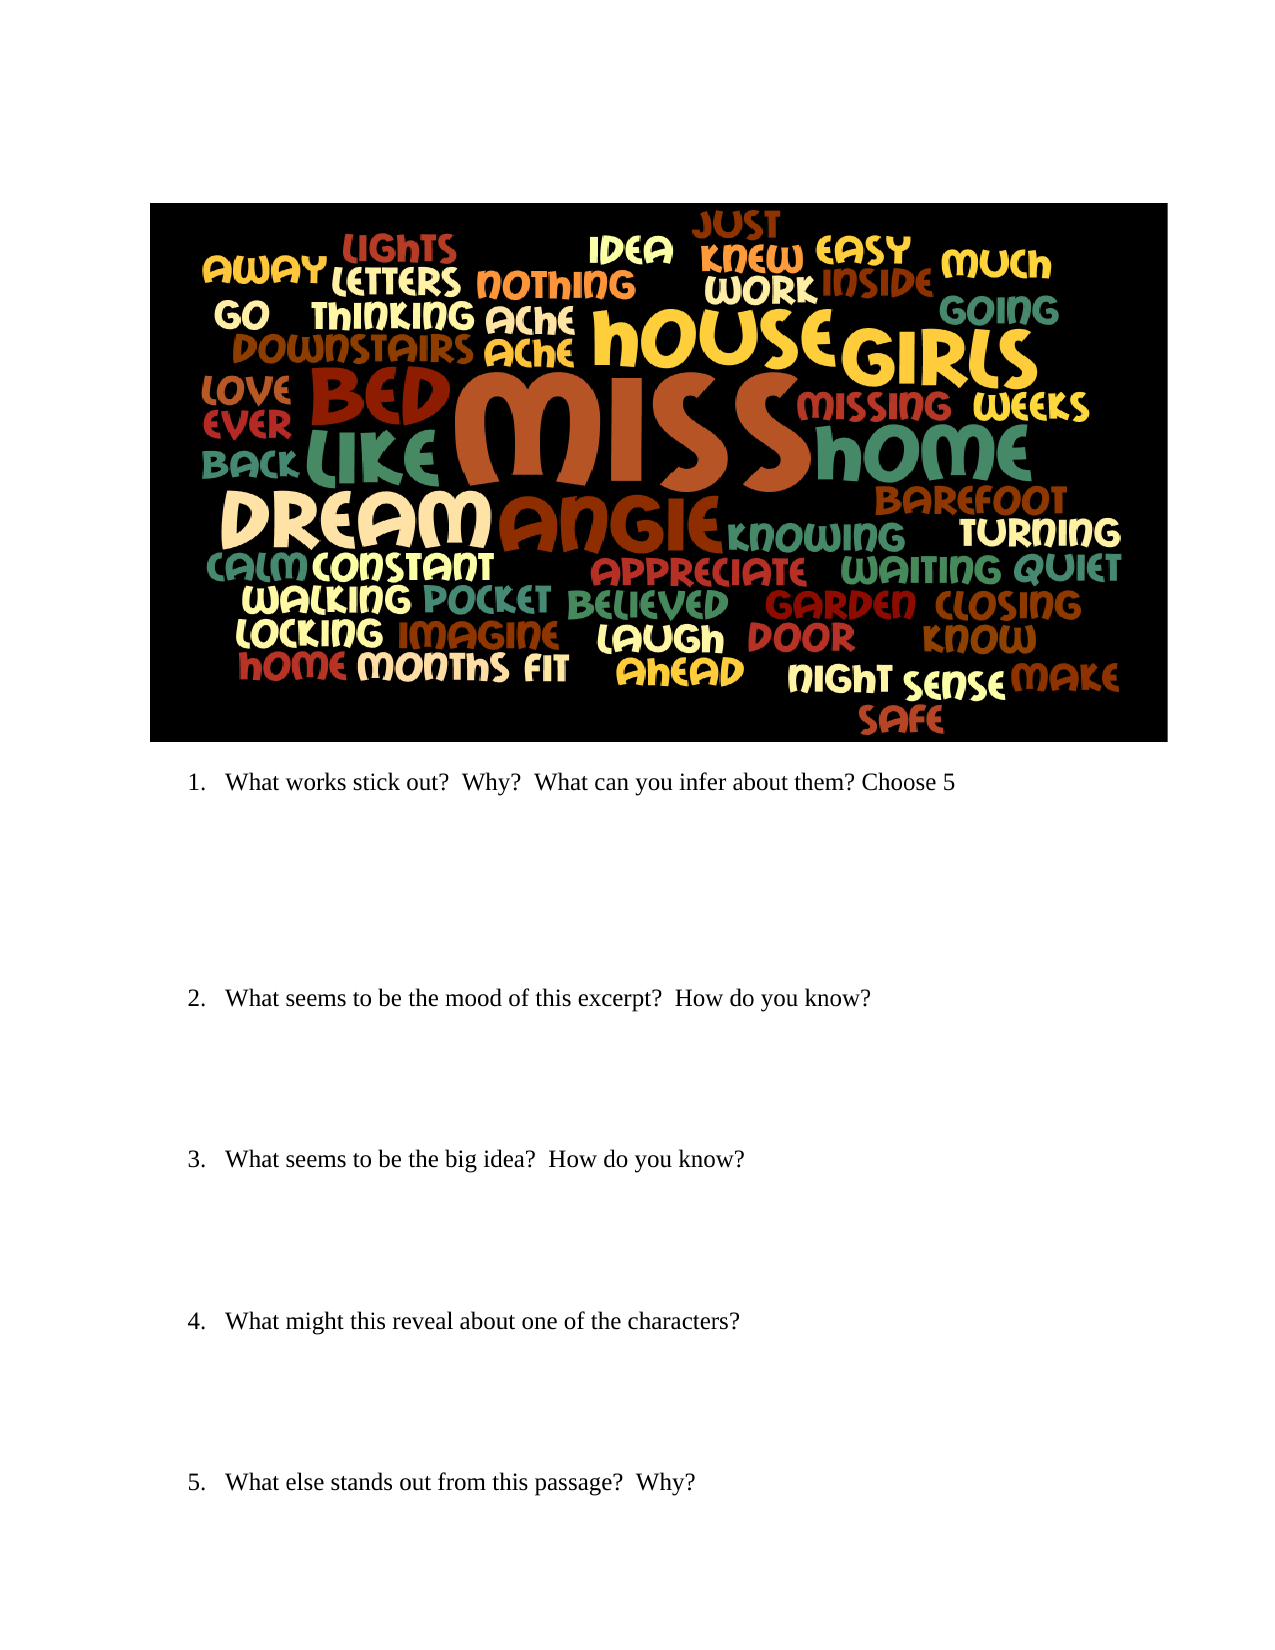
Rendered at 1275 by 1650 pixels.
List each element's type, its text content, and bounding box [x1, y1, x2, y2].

list What seems to be the big idea? How do you know? [187, 1144, 1125, 1173]
list What might this reveal about one of the characters? [187, 1306, 1125, 1334]
list What seems to be the mood of this excerpt? How do you know? [187, 983, 1125, 1011]
list What works stick out? Why? What can you infer about them? Choose 5 [187, 767, 1125, 796]
list What else stands out from this passage? Why? [187, 1467, 1125, 1496]
picture [150, 203, 1168, 742]
